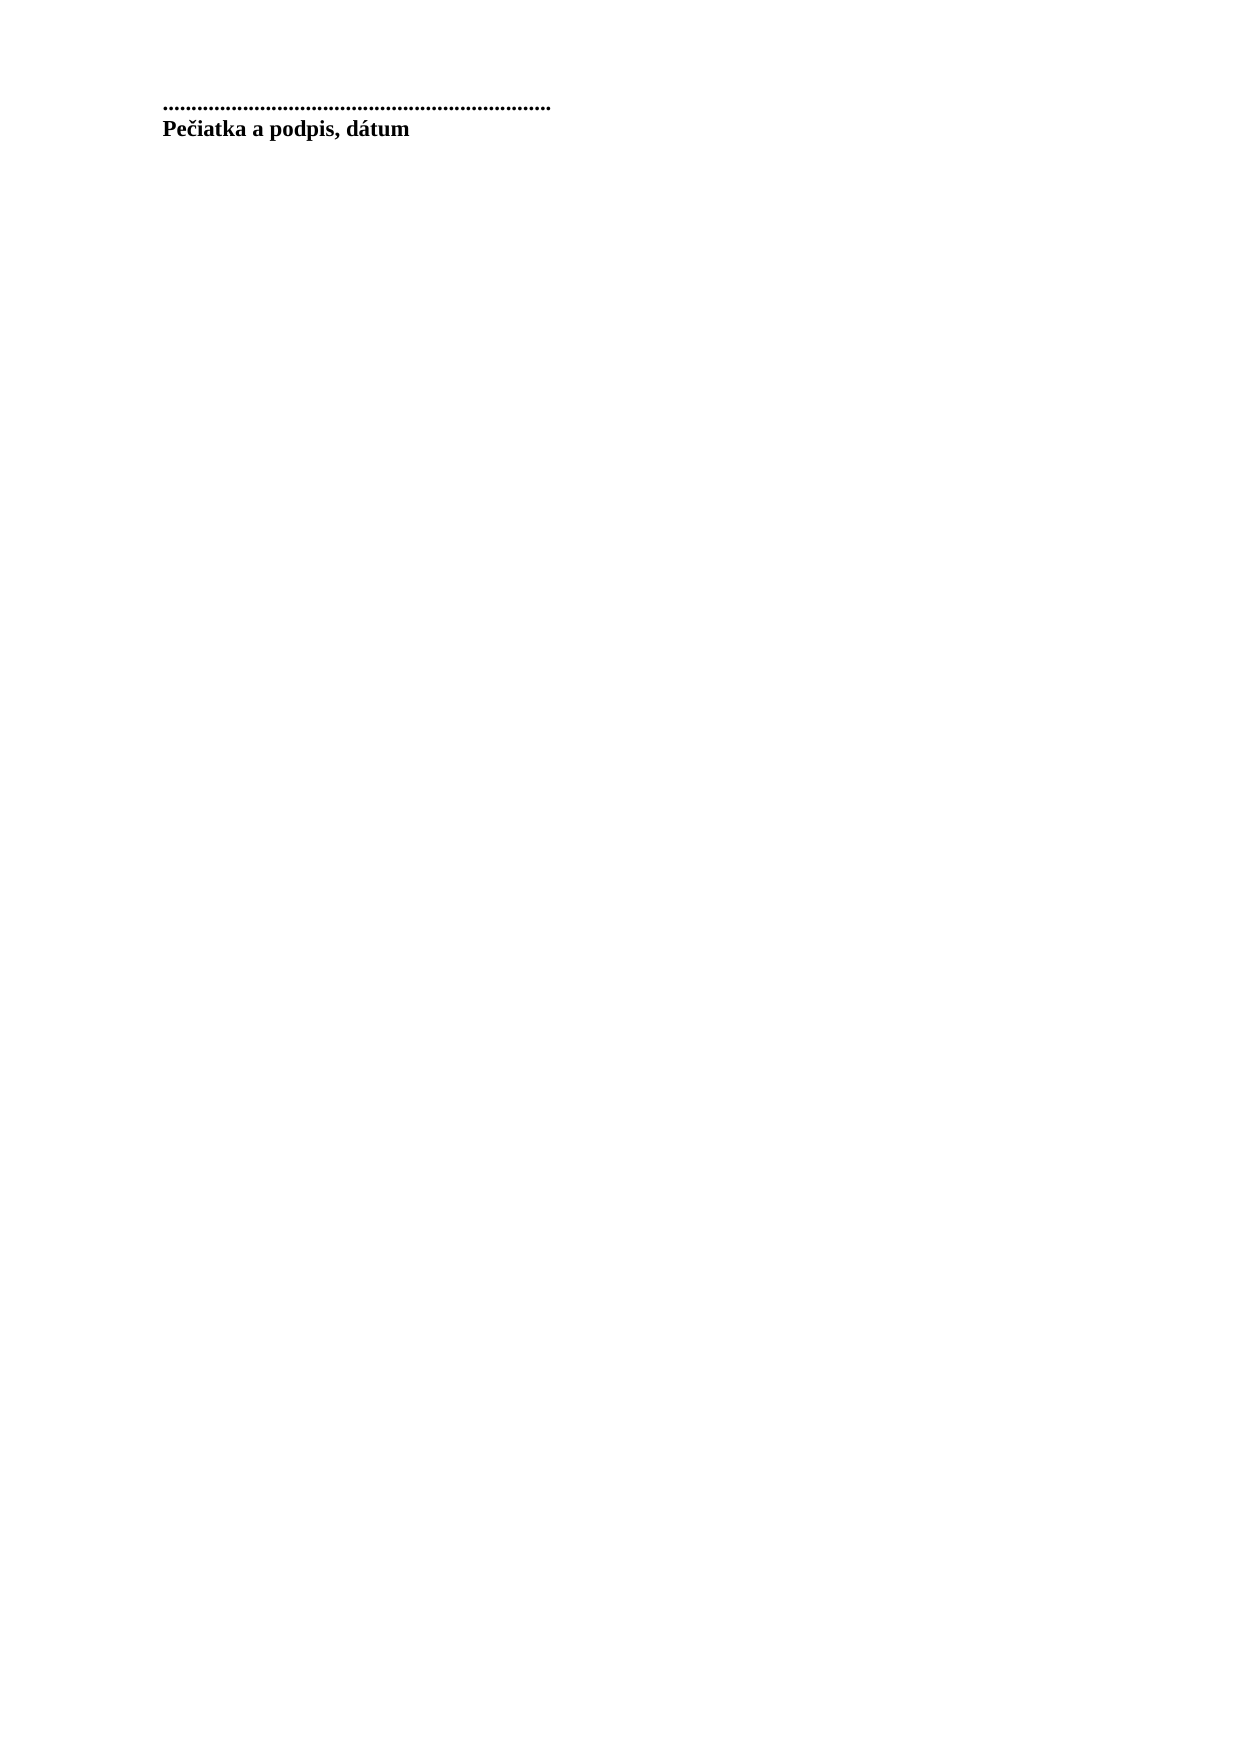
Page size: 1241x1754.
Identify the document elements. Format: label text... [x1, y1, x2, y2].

text Pečiatka a podpis, dátum [162, 115, 1093, 141]
text .................................................................... [162, 89, 1093, 115]
